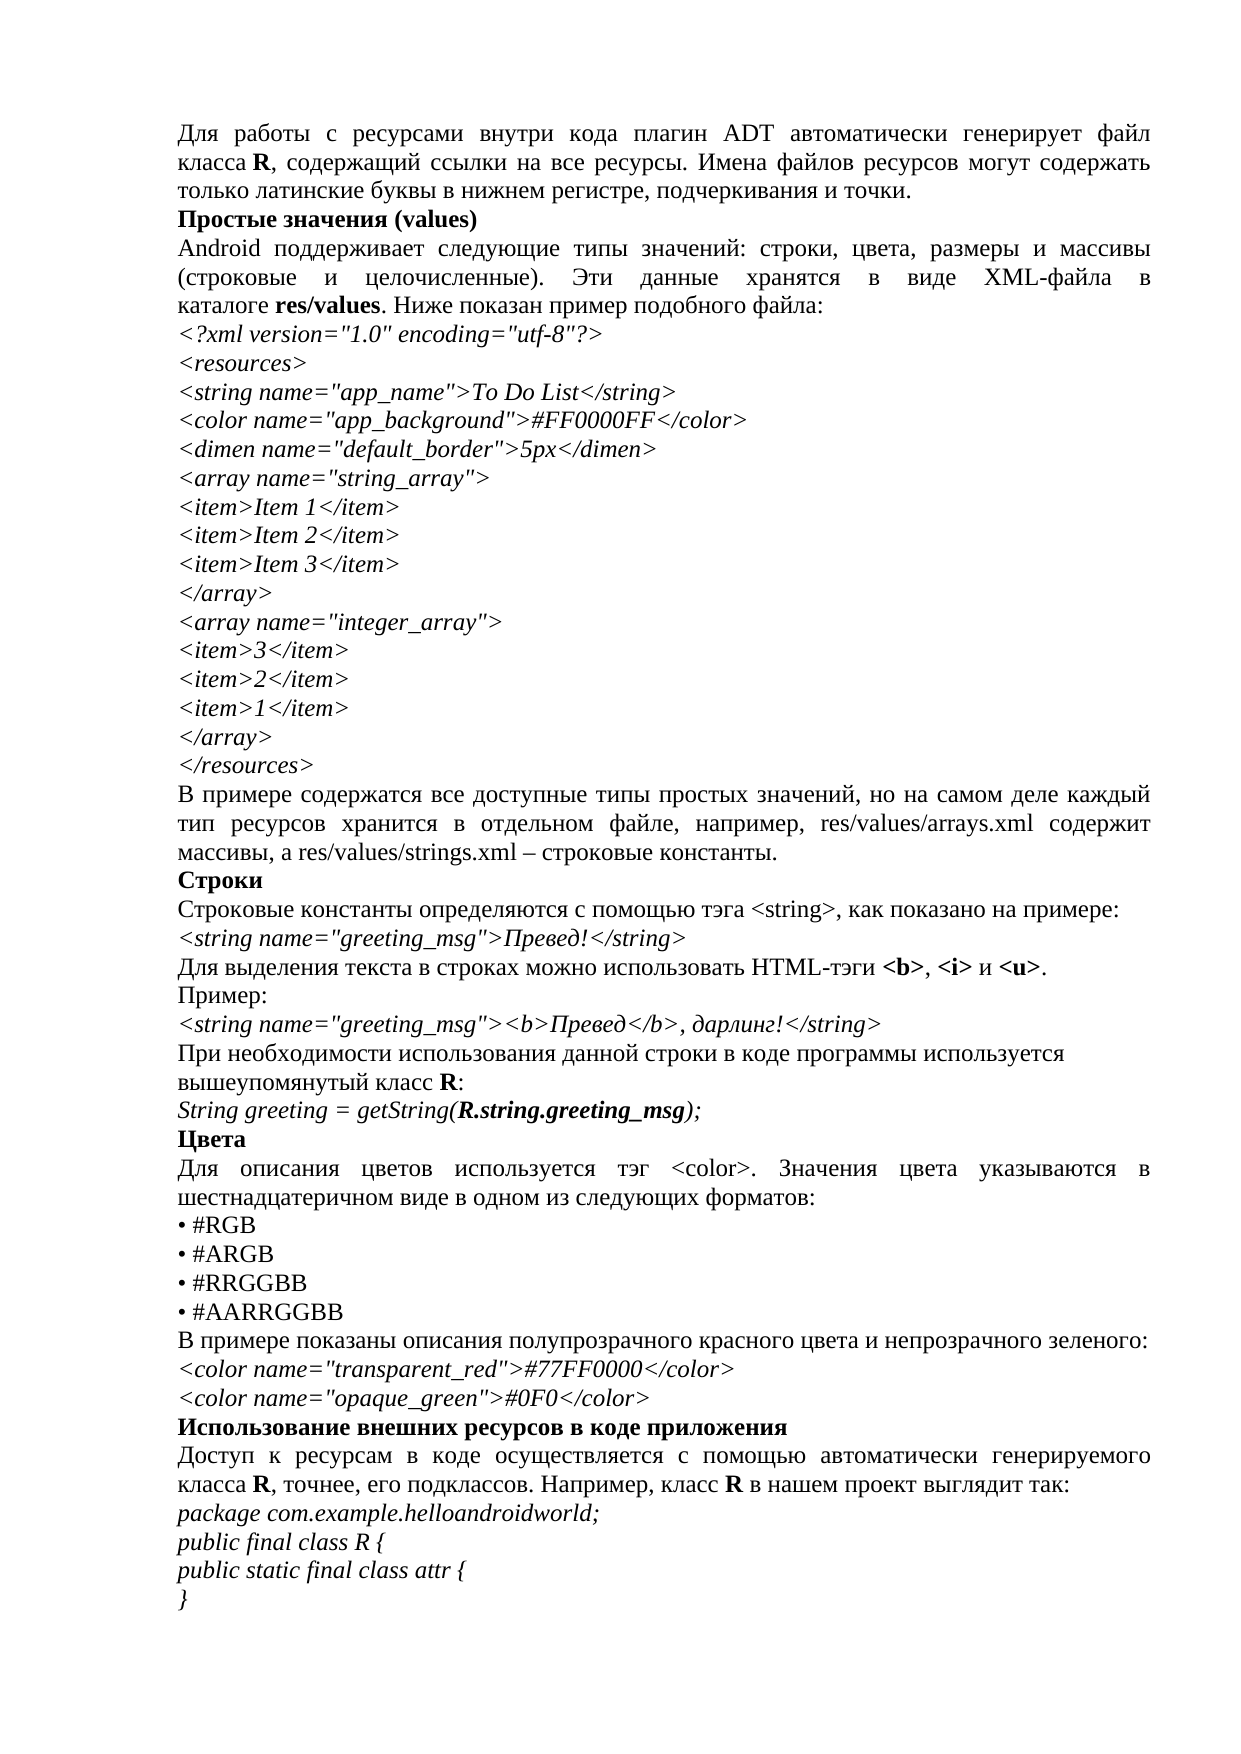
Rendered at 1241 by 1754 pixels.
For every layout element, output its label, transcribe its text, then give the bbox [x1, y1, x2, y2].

text Для выделения текста в строках можно использовать HTML-тэги <b>, <i> и <u>. [177, 952, 1152, 981]
text <array name="integer_array"> [177, 607, 1152, 636]
text Пример: [177, 981, 1152, 1009]
text <array name="string_array"> [177, 463, 1152, 492]
text Строковые константы определяются с помощью тэга <string>, как показано на примере: [177, 894, 1152, 923]
text • #RGB [177, 1211, 1152, 1239]
text <item>2</item> [177, 664, 1152, 693]
text <color name="transparent_red">#77FF0000</color> [177, 1354, 1152, 1383]
text <item>Item 2</item> [177, 521, 1152, 549]
text В примере содержатся все доступные типы простых значений, но на самом деле каждый тип ресурсов хранится в отдельном файле, например, res/values/arrays.xml содержит массивы, а res/values/strings.xml – строковые константы. [177, 779, 1152, 866]
text </resources> [177, 751, 1152, 779]
text <string name="greeting_msg"><b>Превед</b>, дарлинг!</string> [177, 1009, 1152, 1038]
text <color name="opaque_green">#0F0</color> [177, 1383, 1152, 1412]
text Использование внешних ресурсов в коде приложения [177, 1412, 1152, 1441]
text Android поддерживает следующие типы значений: строки, цвета, размеры и массивы (строковые и целочисленные). Эти данные хранятся в виде XML-файла в каталоге res/values. Ниже показан пример подобного файла: [177, 233, 1152, 319]
text <item>3</item> [177, 636, 1152, 664]
text Строки [177, 866, 1152, 894]
text public static final class attr { [177, 1556, 1152, 1584]
text <resources> [177, 348, 1152, 377]
text <string name="app_name">To Do List</string> [177, 377, 1152, 406]
text public final class R { [177, 1527, 1152, 1556]
text package com.example.helloandroidworld; [177, 1498, 1152, 1527]
text При необходимости использования данной строки в коде программы используется [177, 1038, 1152, 1067]
text Для описания цветов используется тэг <color>. Значения цвета указываются в шестнадцатеричном виде в одном из следующих форматов: [177, 1153, 1152, 1211]
text <item>Item 3</item> [177, 549, 1152, 578]
text вышеупомянутый класс R: [177, 1067, 1152, 1096]
text Цвета [177, 1124, 1152, 1153]
text <color name="app_background">#FF0000FF</color> [177, 406, 1152, 434]
text Для работы с ресурсами внутри кода плагин ADT автоматически генерирует файл класса R, содержащий ссылки на все ресурсы. Имена файлов ресурсов могут содержать только латинские буквы в нижнем регистре, подчеркивания и точки. [177, 118, 1152, 204]
text • #ARGB [177, 1239, 1152, 1268]
text </array> [177, 722, 1152, 751]
text Простые значения (values) [177, 204, 1152, 233]
text <item>Item 1</item> [177, 492, 1152, 521]
text В примере показаны описания полупрозрачного красного цвета и непрозрачного зеленого: [177, 1326, 1152, 1354]
text • #RRGGBB [177, 1268, 1152, 1297]
text <dimen name="default_border">5px</dimen> [177, 434, 1152, 463]
text </array> [177, 578, 1152, 607]
text <item>1</item> [177, 693, 1152, 722]
text } [177, 1584, 1152, 1613]
text <?xml version="1.0" encoding="utf-8"?> [177, 319, 1152, 348]
text • #AARRGGBB [177, 1297, 1152, 1326]
text Доступ к ресурсам в коде осуществляется с помощью автоматически генерируемого класса R, точнее, его подклассов. Например, класс R в нашем проект выглядит так: [177, 1441, 1152, 1498]
text String greeting = getString(R.string.greeting_msg); [177, 1096, 1152, 1124]
text <string name="greeting_msg">Превед!</string> [177, 923, 1152, 952]
